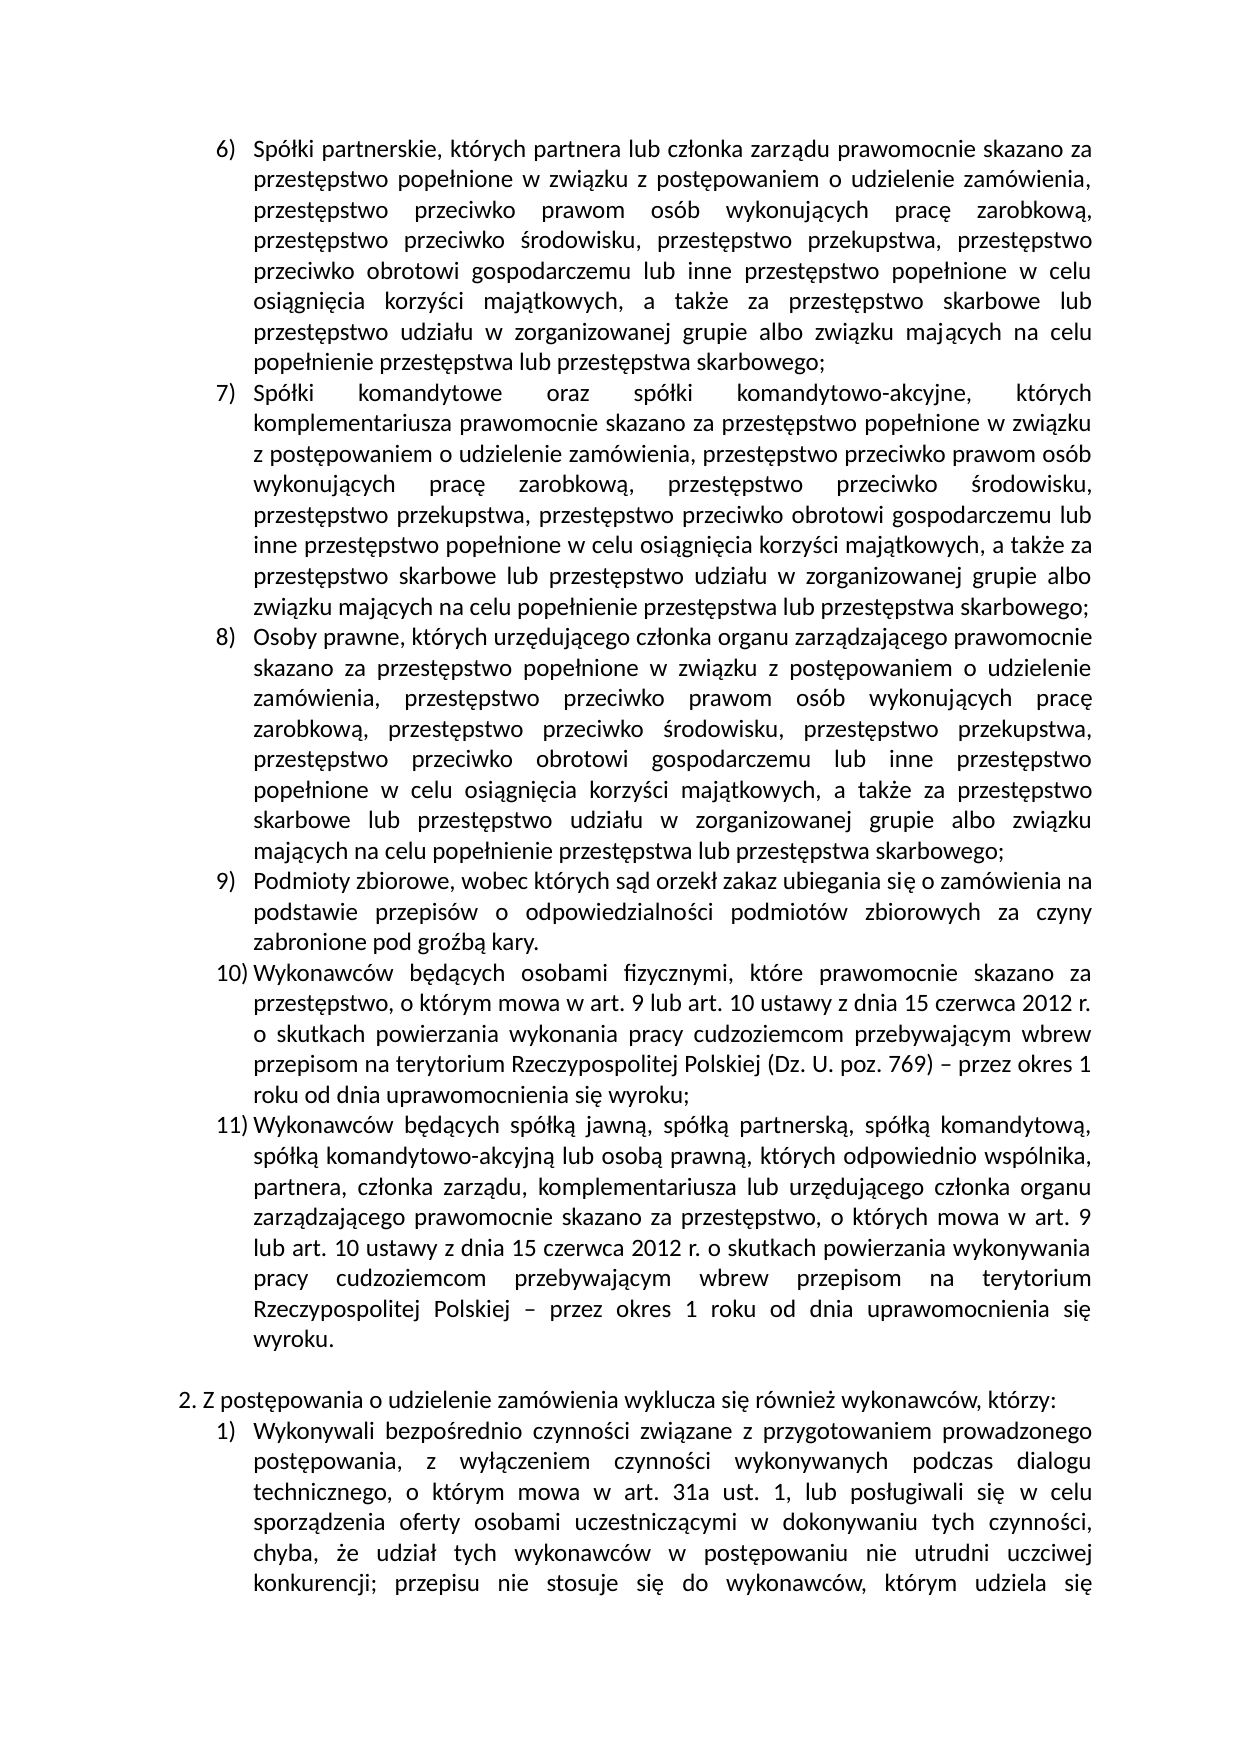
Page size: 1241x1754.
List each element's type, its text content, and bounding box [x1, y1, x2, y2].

list Podmioty zbiorowe, wobec których sąd orzekł zakaz ubiegania się o zamówienia na podstawie przepisów o odpowiedzialności podmiotów zbiorowych za czyny zabronione pod groźbą kary. [216, 865, 1092, 957]
list Spółki komandytowe oraz spółki komandytowo-akcyjne, których komplementariusza prawomocnie skazano za przestępstwo popełnione w związku z postępowaniem o udzielenie zamówienia, przestępstwo przeciwko prawom osób wykonujących pracę zarobkową, przestępstwo przeciwko środowisku, przestępstwo przekupstwa, przestępstwo przeciwko obrotowi gospodarczemu lub inne przestępstwo popełnione w celu osiągnięcia korzyści majątkowych, a także za przestępstwo skarbowe lub przestępstwo udziału w zorganizowanej grupie albo związku mających na celu popełnienie przestępstwa lub przestępstwa skarbowego; [216, 377, 1092, 621]
text 2. Z postępowania o udzielenie zamówienia wyklucza się również wykonawców, którzy: [178, 1384, 1092, 1415]
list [216, 1415, 1092, 1598]
list Wykonawców będących spółką jawną, spółką partnerską, spółką komandytową, spółką komandytowo-akcyjną lub osobą prawną, których odpowiednio wspólnika, partnera, członka zarządu, komplementariusza lub urzędującego członka organu zarządzającego prawomocnie skazano za przestępstwo, o których mowa w art. 9 lub art. 10 ustawy z dnia 15 czerwca 2012 r. o skutkach powierzania wykonywania pracy cudzoziemcom przebywającym wbrew przepisom na terytorium Rzeczypospolitej Polskiej – przez okres 1 roku od dnia uprawomocnienia się wyroku. [216, 1109, 1092, 1354]
list Spółki partnerskie, których partnera lub członka zarządu prawomocnie skazano za przestępstwo popełnione w związku z postępowaniem o udzielenie zamówienia, przestępstwo przeciwko prawom osób wykonujących pracę zarobkową, przestępstwo przeciwko środowisku, przestępstwo przekupstwa, przestępstwo przeciwko obrotowi gospodarczemu lub inne przestępstwo popełnione w celu osiągnięcia korzyści majątkowych, a także za przestępstwo skarbowe lub przestępstwo udziału w zorganizowanej grupie albo związku mających na celu popełnienie przestępstwa lub przestępstwa skarbowego; [216, 133, 1092, 377]
list Osoby prawne, których urzędującego członka organu zarządzającego prawomocnie skazano za przestępstwo popełnione w związku z postępowaniem o udzielenie zamówienia, przestępstwo przeciwko prawom osób wykonujących pracę zarobkową, przestępstwo przeciwko środowisku, przestępstwo przekupstwa, przestępstwo przeciwko obrotowi gospodarczemu lub inne przestępstwo popełnione w celu osiągnięcia korzyści majątkowych, a także za przestępstwo skarbowe lub przestępstwo udziału w zorganizowanej grupie albo związku mających na celu popełnienie przestępstwa lub przestępstwa skarbowego; [216, 621, 1092, 865]
list Wykonawców będących osobami fizycznymi, które prawomocnie skazano za przestępstwo, o którym mowa w art. 9 lub art. 10 ustawy z dnia 15 czerwca 2012 r. o skutkach powierzania wykonania pracy cudzoziemcom przebywającym wbrew przepisom na terytorium Rzeczypospolitej Polskiej (Dz. U. poz. 769) – przez okres 1 roku od dnia uprawomocnienia się wyroku; [216, 957, 1092, 1109]
